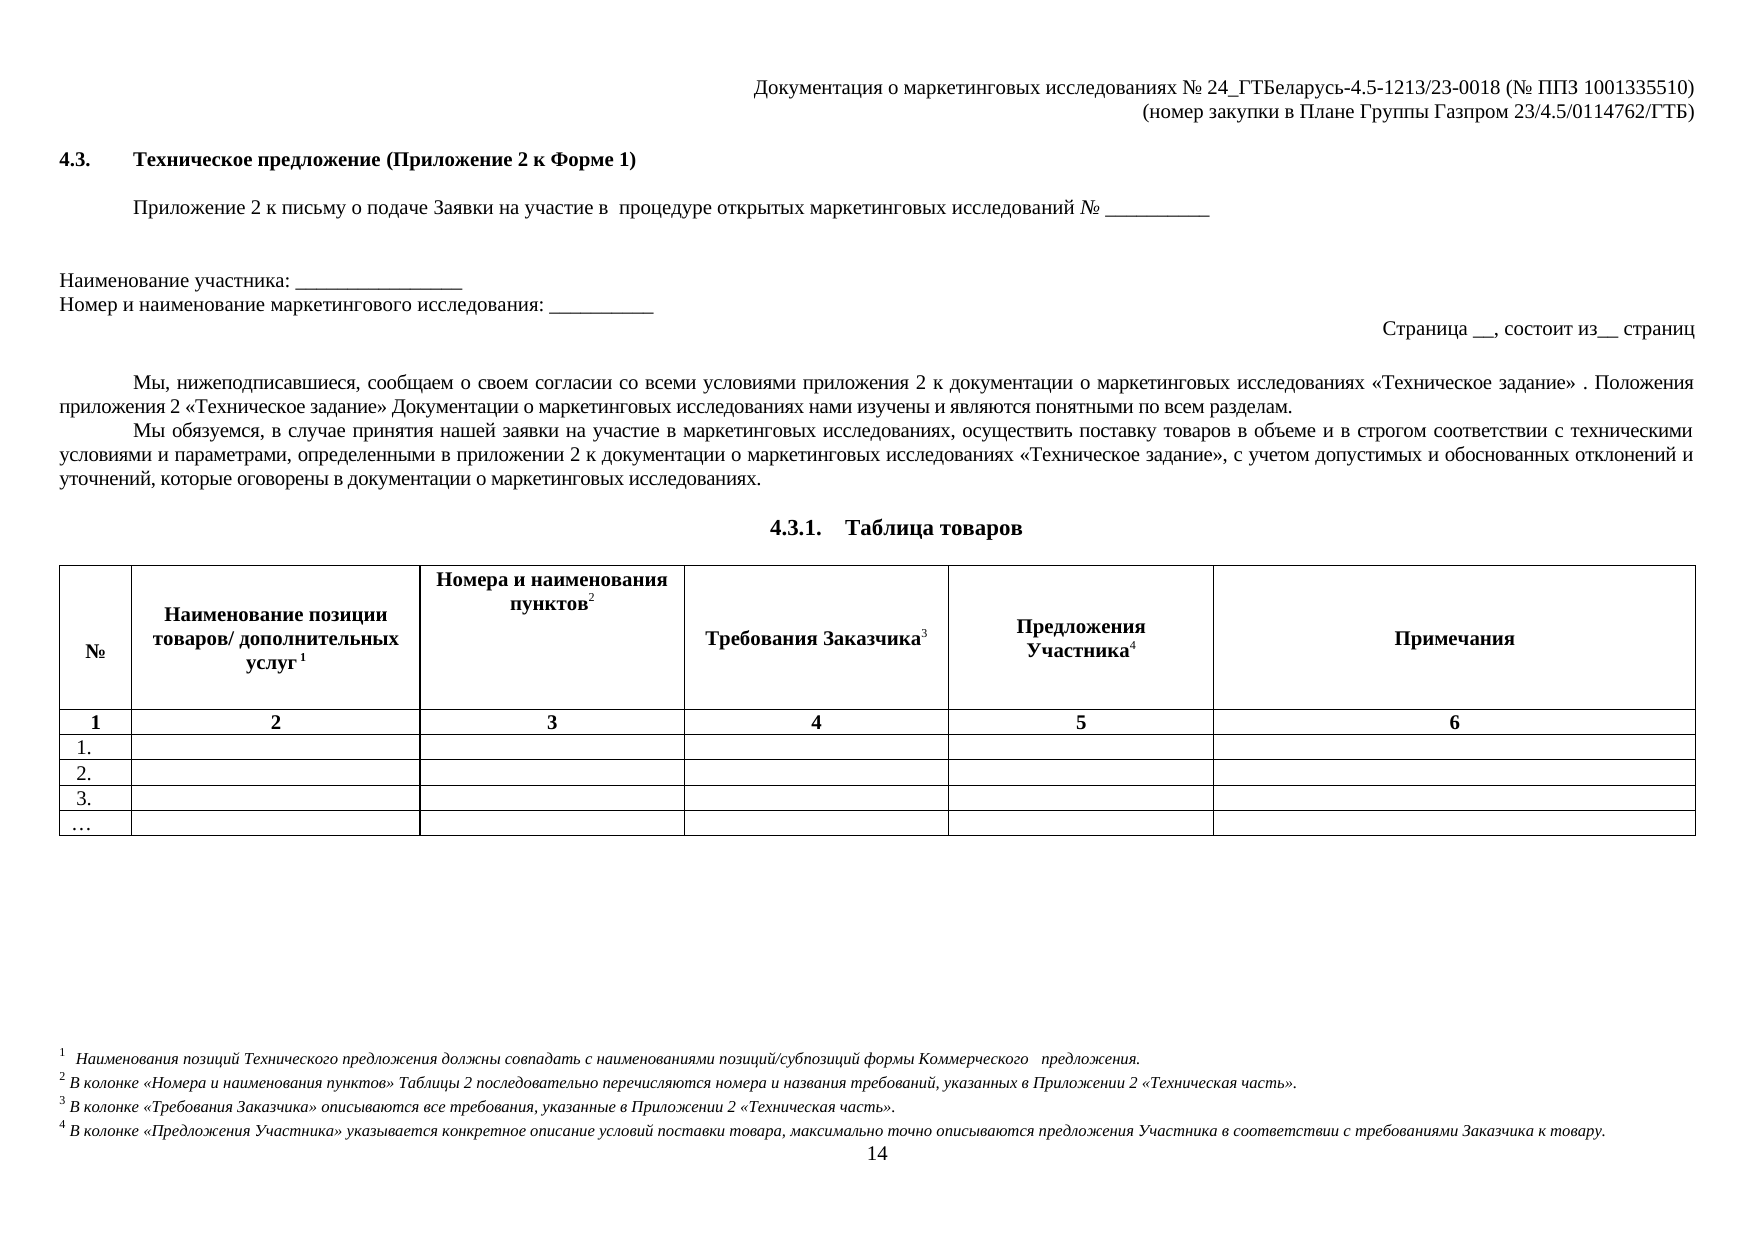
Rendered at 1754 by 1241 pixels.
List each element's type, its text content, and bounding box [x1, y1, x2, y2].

table_cell [685, 735, 948, 759]
table_header № [60, 566, 131, 709]
text Приложение 2 к письму о подаче Заявки на участие в процедуре открытых маркетинговых исследований № __________ [59, 195, 1695, 219]
table_header Предложения Участника [949, 566, 1213, 709]
table_cell 4 [685, 710, 948, 734]
text Наименование участника: ________________ [59, 267, 1695, 292]
table_cell [421, 811, 684, 835]
table_cell 1 [60, 710, 131, 734]
table_cell [949, 811, 1213, 835]
table_cell [949, 735, 1213, 759]
table_cell [685, 786, 948, 809]
table_cell [949, 786, 1213, 809]
table_cell [1214, 811, 1695, 835]
table_header Номера и наименования пунктов [421, 566, 684, 709]
table_cell 3 [421, 710, 684, 734]
table_cell [685, 811, 948, 835]
table_header Требования Заказчика [685, 566, 948, 709]
text Мы, нижеподписавшиеся, сообщаем о своем согласии со всеми условиями приложения 2 к документации о маркетинговых исследованиях «Техническое задание» . Положения приложения 2 «Техническое задание» Документации о маркетинговых исследованиях нами изучены и являются понятными по всем разделам. [59, 370, 1695, 418]
text Номер и наименование маркетингового исследования: __________ [59, 292, 1695, 316]
table_header Наименование позиции товаров/ дополнительных услуг [132, 566, 419, 709]
list Техническое предложение (Приложение 2 к Форме 1) [59, 147, 1695, 171]
table_cell [1214, 786, 1695, 809]
table_cell 2 [132, 710, 419, 734]
table_cell 6 [1214, 710, 1695, 734]
table_cell [949, 760, 1213, 784]
table_cell [421, 760, 684, 784]
table_cell [421, 786, 684, 809]
table_cell [1214, 735, 1695, 759]
table_cell 5 [949, 710, 1213, 734]
table_cell [421, 735, 684, 759]
table_cell … [60, 811, 131, 835]
table_cell 3. [60, 786, 131, 809]
text Мы обязуемся, в случае принятия нашей заявки на участие в маркетинговых исследованиях, осуществить поставку товаров в объеме и в строгом соответствии с техническими условиями и параметрами, определенными в приложении 2 к документации о маркетинговых исследованиях «Техническое задание», с учетом допустимых и обоснованных отклонений и уточнений, которые оговорены в документации о маркетинговых исследованиях. [59, 418, 1695, 490]
table_cell [132, 811, 419, 835]
list Таблица товаров [98, 514, 1695, 541]
table_cell [685, 760, 948, 784]
table_header Примечания [1214, 566, 1695, 709]
table_cell [132, 786, 419, 809]
table_cell [132, 760, 419, 784]
table_cell 1. [60, 735, 131, 759]
table_cell [132, 735, 419, 759]
table_cell [1214, 760, 1695, 784]
table_cell 2. [60, 760, 131, 784]
text Страница __, состоит из__ страниц [59, 316, 1695, 340]
